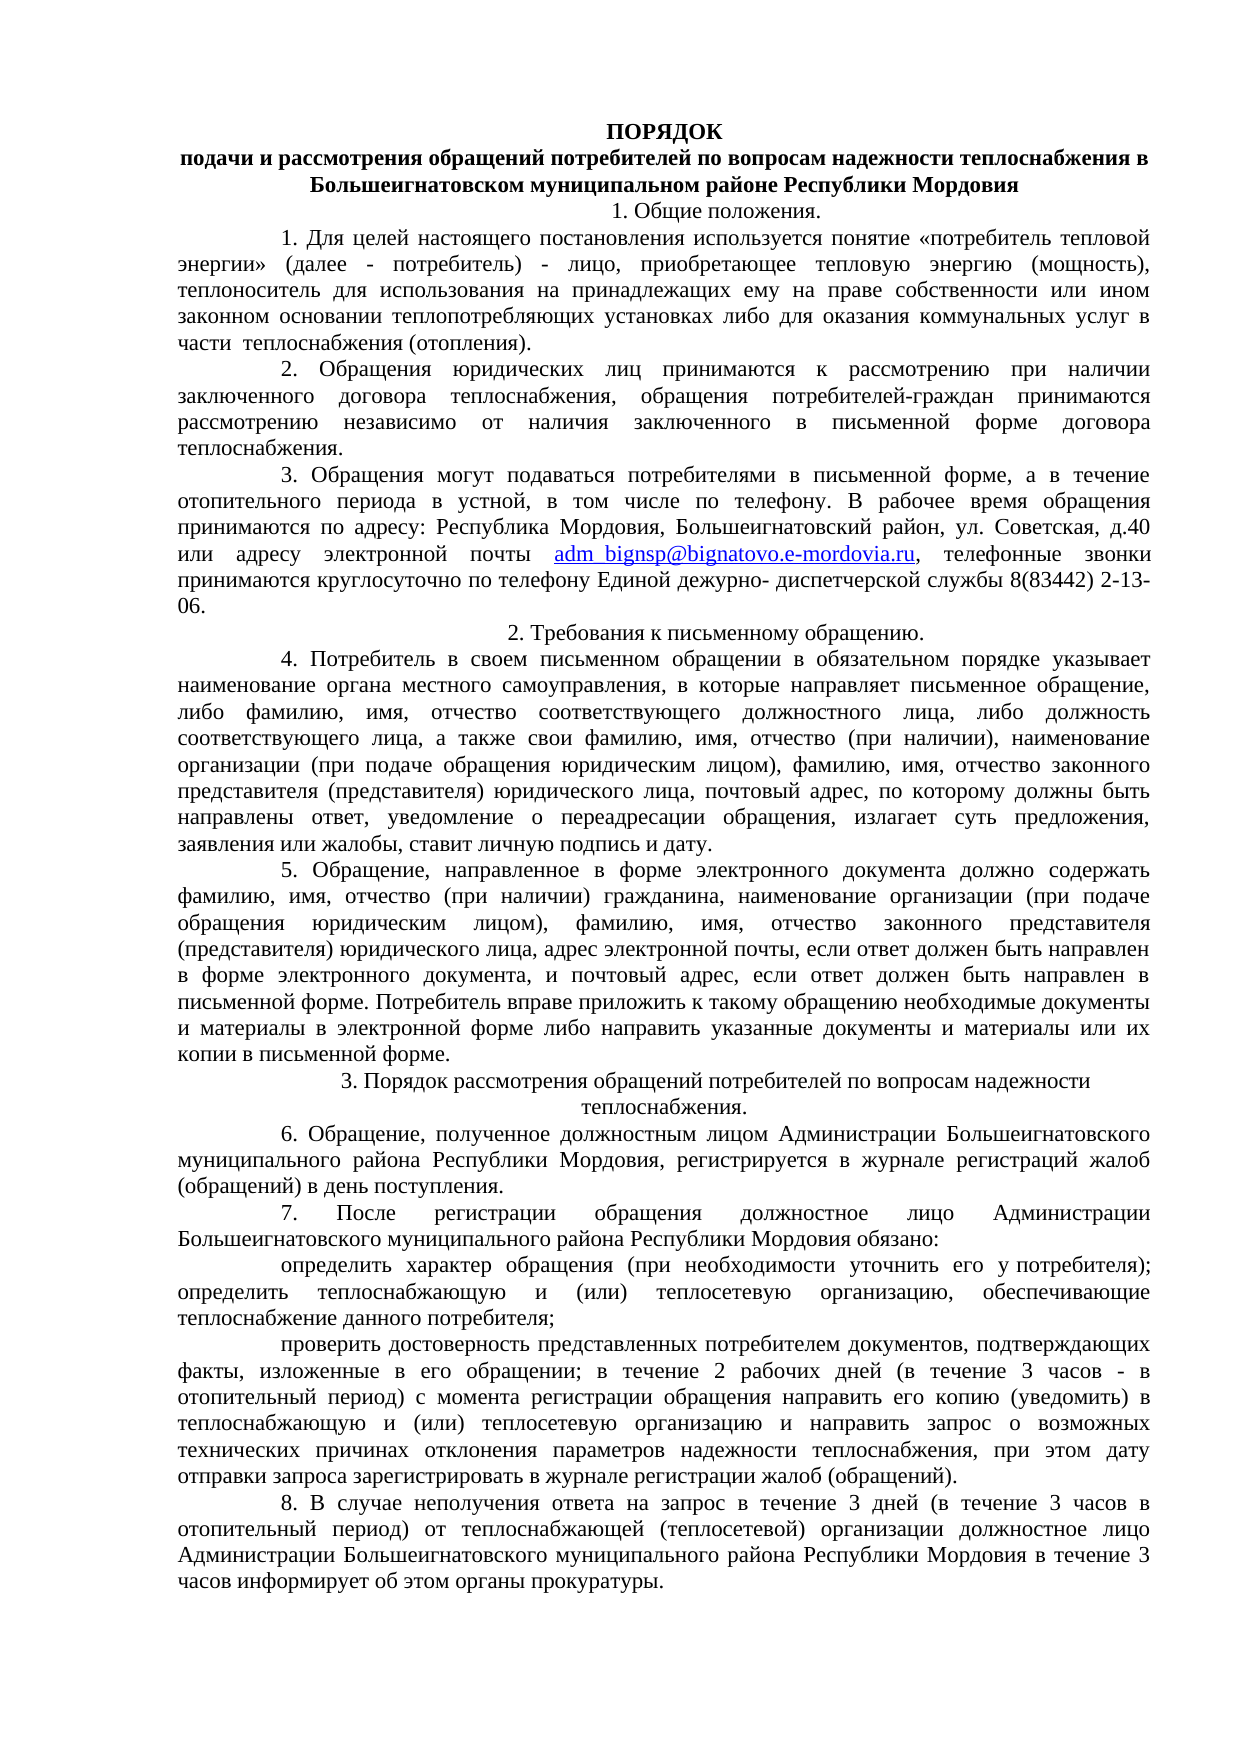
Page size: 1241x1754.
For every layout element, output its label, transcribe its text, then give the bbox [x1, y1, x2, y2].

text 7. После регистрации обращения должностное лицо Администрации Большеигнатовского муниципального района Республики Мордовия обязано: [177, 1199, 1152, 1251]
text проверить достоверность представленных потребителем документов, подтверждающих факты, изложенные в его обращении; в течение 2 рабочих дней (в течение 3 часов - в отопительный период) с момента регистрации обращения направить его копию (уведомить) в теплоснабжающую и (или) теплосетевую организацию и направить запрос о возможных технических причинах отклонения параметров надежности теплоснабжения, при этом дату отправки запроса зарегистрировать в журнале регистрации жалоб (обращений). [177, 1330, 1152, 1488]
text определить характер обращения (при необходимости уточнить его у потребителя); определить теплоснабжающую и (или) теплосетевую организацию, обеспечивающие теплоснабжение данного потребителя; [177, 1251, 1152, 1330]
text 3. Обращения могут подаваться потребителями в письменной форме, а в течение отопительного периода в устной, в том числе по телефону. В рабочее время обращения принимаются по адресу: Республика Мордовия, Большеигнатовский район, ул. Советская, д.40 или адресу электронной почты adm_bignsp@bignatovo.e-mordovia.ru, телефонные звонки принимаются круглосуточно по телефону Единой дежурно- диспетчерской службы 8(83442) 2-13-06. [177, 461, 1152, 619]
text ПОРЯДОК подачи и рассмотрения обращений потребителей по вопросам надежности теплоснабжения в Большеигнатовском муниципальном районе Республики Мордовия [177, 118, 1152, 197]
text 8. В случае неполучения ответа на запрос в течение 3 дней (в течение 3 часов в отопительный период) от теплоснабжающей (теплосетевой) организации должностное лицо Администрации Большеигнатовского муниципального района Республики Мордовия в течение 3 часов информирует об этом органы прокуратуры. [177, 1488, 1152, 1594]
text 3. Порядок рассмотрения обращений потребителей по вопросам надежности теплоснабжения. [177, 1067, 1152, 1119]
text 1. Общие положения. [177, 197, 1152, 223]
text 2. Обращения юридических лиц принимаются к рассмотрению при наличии заключенного договора теплоснабжения, обращения потребителей-граждан принимаются рассмотрению независимо от наличия заключенного в письменной форме договора теплоснабжения. [177, 355, 1152, 461]
text 5. Обращение, направленное в форме электронного документа должно содержать фамилию, имя, отчество (при наличии) гражданина, наименование организации (при подаче обращения юридическим лицом), фамилию, имя, отчество законного представителя (представителя) юридического лица, адрес электронной почты, если ответ должен быть направлен в форме электронного документа, и почтовый адрес, если ответ должен быть направлен в письменной форме. Потребитель вправе приложить к такому обращению необходимые документы и материалы в электронной форме либо направить указанные документы и материалы или их копии в письменной форме. [177, 856, 1152, 1067]
text 6. Обращение, полученное должностным лицом Администрации Большеигнатовского муниципального района Республики Мордовия, регистрируется в журнале регистраций жалоб (обращений) в день поступления. [177, 1119, 1152, 1199]
text 4. Потребитель в своем письменном обращении в обязательном порядке указывает наименование органа местного самоуправления, в которые направляет письменное обращение, либо фамилию, имя, отчество соответствующего должностного лица, либо должность соответствующего лица, а также свои фамилию, имя, отчество (при наличии), наименование организации (при подаче обращения юридическим лицом), фамилию, имя, отчество законного представителя (представителя) юридического лица, почтовый адрес, по которому должны быть направлены ответ, уведомление о переадресации обращения, излагает суть предложения, заявления или жалобы, ставит личную подпись и дату. [177, 645, 1152, 856]
text 1. Для целей настоящего постановления используется понятие «потребитель тепловой энергии» (далее - потребитель) - лицо, приобретающее тепловую энергию (мощность), теплоноситель для использования на принадлежащих ему на праве собственности или ином законном основании теплопотребляющих установках либо для оказания коммунальных услуг в части теплоснабжения (отопления). [177, 223, 1152, 355]
text 2. Требования к письменному обращению. [177, 619, 1152, 645]
